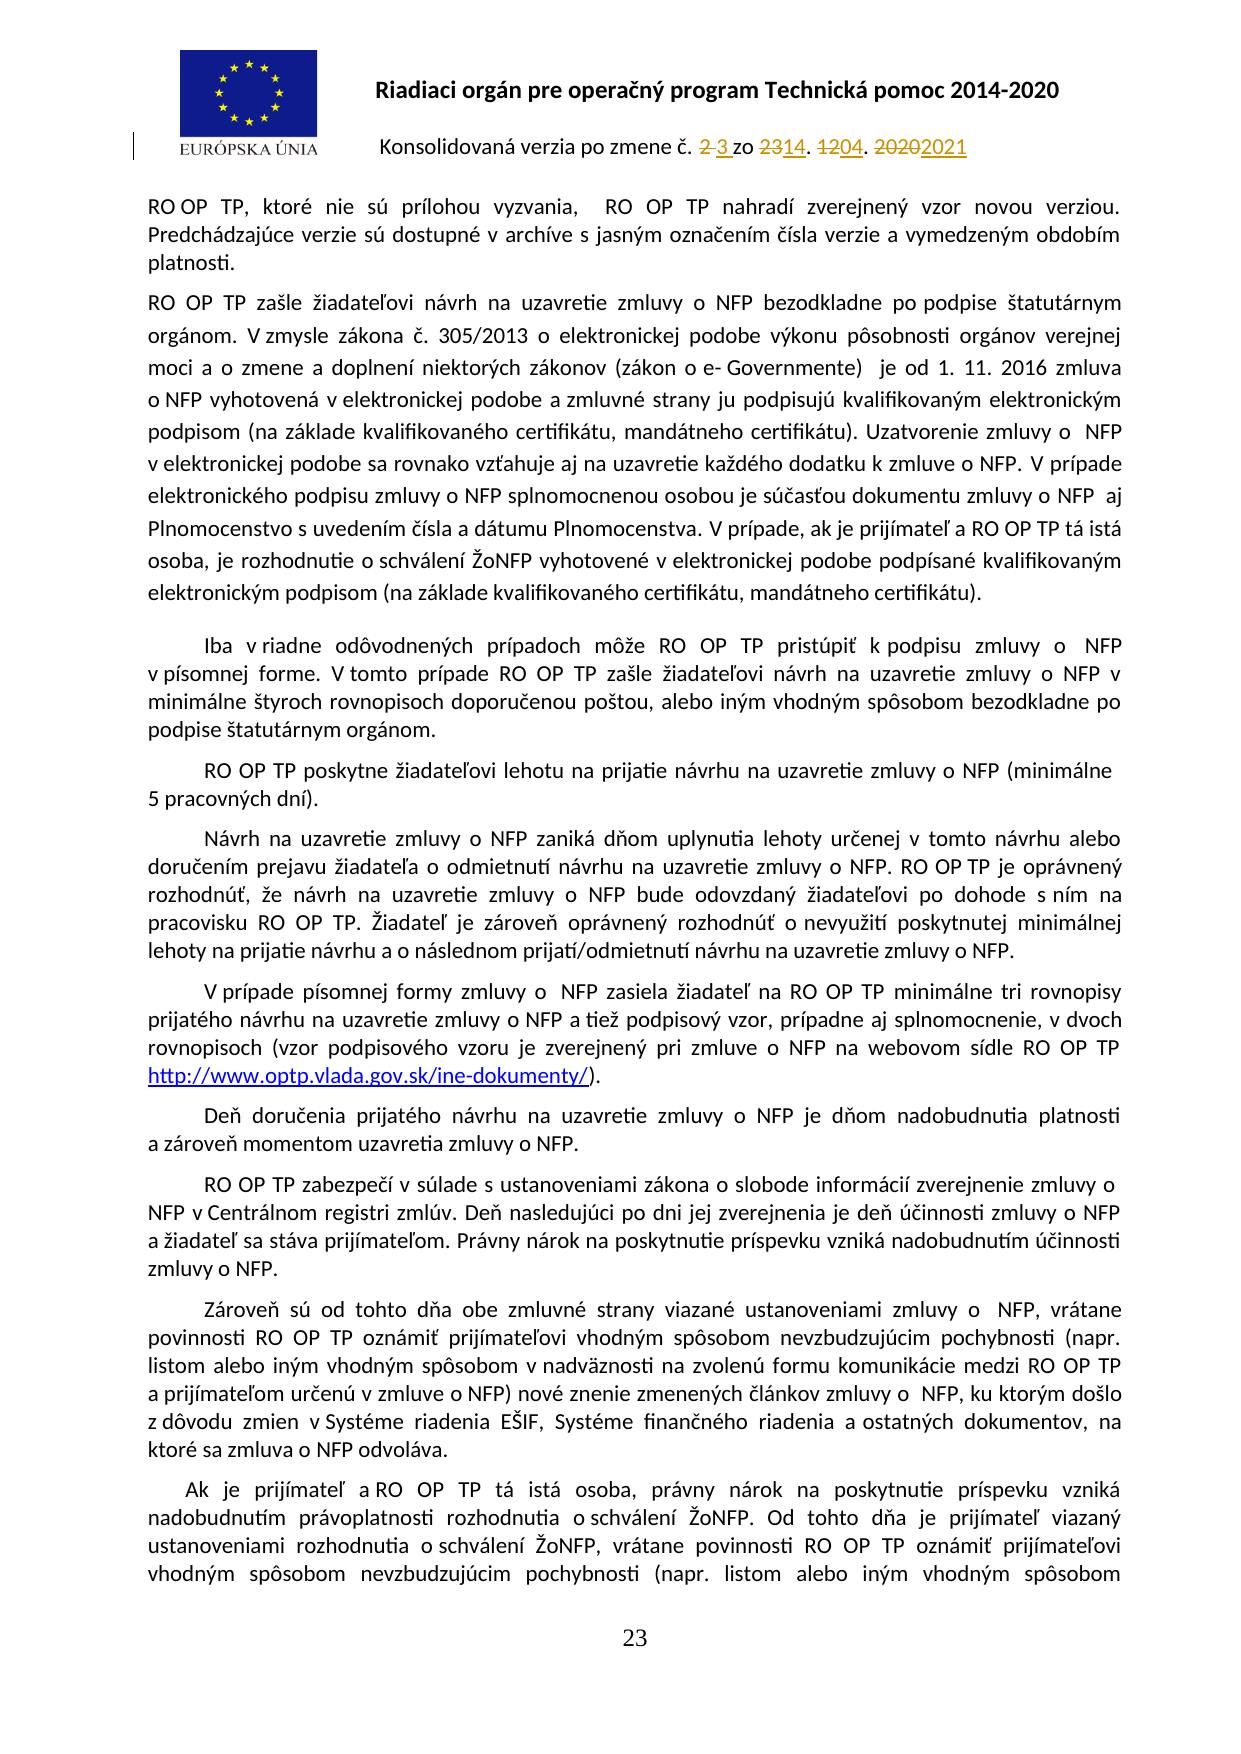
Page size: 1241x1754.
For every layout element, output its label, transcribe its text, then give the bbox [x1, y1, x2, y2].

text RO OP TP zabezpečí v súlade s ustanoveniami zákona o slobode informácií zverejnenie zmluvy o NFP v Centrálnom registri zmlúv. Deň nasledujúci po dni jej zverejnenia je deň účinnosti zmluvy o NFP a žiadateľ sa stáva prijímateľom. Právny nárok na poskytnutie príspevku vzniká nadobudnutím účinnosti zmluvy o NFP. [148, 1170, 1122, 1282]
text Deň doručenia prijatého návrhu na uzavretie zmluvy o NFP je dňom nadobudnutia platnosti a zároveň momentom uzavretia zmluvy o NFP. [148, 1102, 1122, 1158]
text Iba v riadne odôvodnených prípadoch môže RO OP TP pristúpiť k podpisu zmluvy o NFP v písomnej forme. V tomto prípade RO OP TP zašle žiadateľovi návrh na uzavretie zmluvy o NFP v minimálne štyroch rovnopisoch doporučenou poštou, alebo iným vhodným spôsobom bezodkladne po podpise štatutárnym orgánom. [148, 631, 1122, 743]
text Návrh na uzavretie zmluvy o NFP zaniká dňom uplynutia lehoty určenej v tomto návrhu alebo doručením prejavu žiadateľa o odmietnutí návrhu na uzavretie zmluvy o NFP. RO OP TP je oprávnený rozhodnúť, že návrh na uzavretie zmluvy o NFP bude odovzdaný žiadateľovi po dohode s ním na pracovisku RO OP TP. Žiadateľ je zároveň oprávnený rozhodnúť o nevyužití poskytnutej minimálnej lehoty na prijatie návrhu a o následnom prijatí/odmietnutí návrhu na uzavretie zmluvy o NFP. [148, 824, 1122, 964]
text V prípade písomnej formy zmluvy o NFP zasiela žiadateľ na RO OP TP minimálne tri rovnopisy prijatého návrhu na uzavretie zmluvy o NFP a tiež podpisový vzor, prípadne aj splnomocnenie, v dvoch rovnopisoch (vzor podpisového vzoru je zverejnený pri zmluve o NFP na webovom sídle RO OP TP http://www.optp.vlada.gov.sk/ine-dokumenty/). [148, 977, 1122, 1089]
text RO OP TP poskytne žiadateľovi lehotu na prijatie návrhu na uzavretie zmluvy o NFP (minimálne 5 pracovných dní). [148, 756, 1122, 812]
picture [179, 50, 318, 155]
text Zároveň sú od tohto dňa obe zmluvné strany viazané ustanoveniami zmluvy o NFP, vrátane povinnosti RO OP TP oznámiť prijímateľovi vhodným spôsobom nevzbudzujúcim pochybnosti (napr. listom alebo iným vhodným spôsobom v nadväznosti na zvolenú formu komunikácie medzi RO OP TP a prijímateľom určenú v zmluve o NFP) nové znenie zmenených článkov zmluvy o NFP, ku ktorým došlo z dôvodu zmien v Systéme riadenia EŠIF, Systéme finančného riadenia a ostatných dokumentov, na ktoré sa zmluva o NFP odvoláva. [148, 1295, 1122, 1463]
text RO OP TP zašle žiadateľovi návrh na uzavretie zmluvy o NFP bezodkladne po podpise štatutárnym orgánom. V zmysle zákona č. 305/2013 o elektronickej podobe výkonu pôsobnosti orgánov verejnej moci a o zmene a doplnení niektorých zákonov (zákon o e- Governmente) je od 1. 11. 2016 zmluva o NFP vyhotovená v elektronickej podobe a zmluvné strany ju podpisujú kvalifikovaným elektronickým podpisom (na základe kvalifikovaného certifikátu, mandátneho certifikátu). Uzatvorenie zmluvy o NFP v elektronickej podobe sa rovnako vzťahuje aj na uzavretie každého dodatku k zmluve o NFP. V prípade elektronického podpisu zmluvy o NFP splnomocnenou osobou je súčasťou dokumentu zmluvy o NFP aj Plnomocenstvo s uvedením čísla a dátumu Plnomocenstva. V prípade, ak je prijímateľ a RO OP TP tá istá osoba, je rozhodnutie o schválení ŽoNFP vyhotovené v elektronickej podobe podpísané kvalifikovaným elektronickým podpisom (na základe kvalifikovaného certifikátu, mandátneho certifikátu). [148, 288, 1122, 606]
